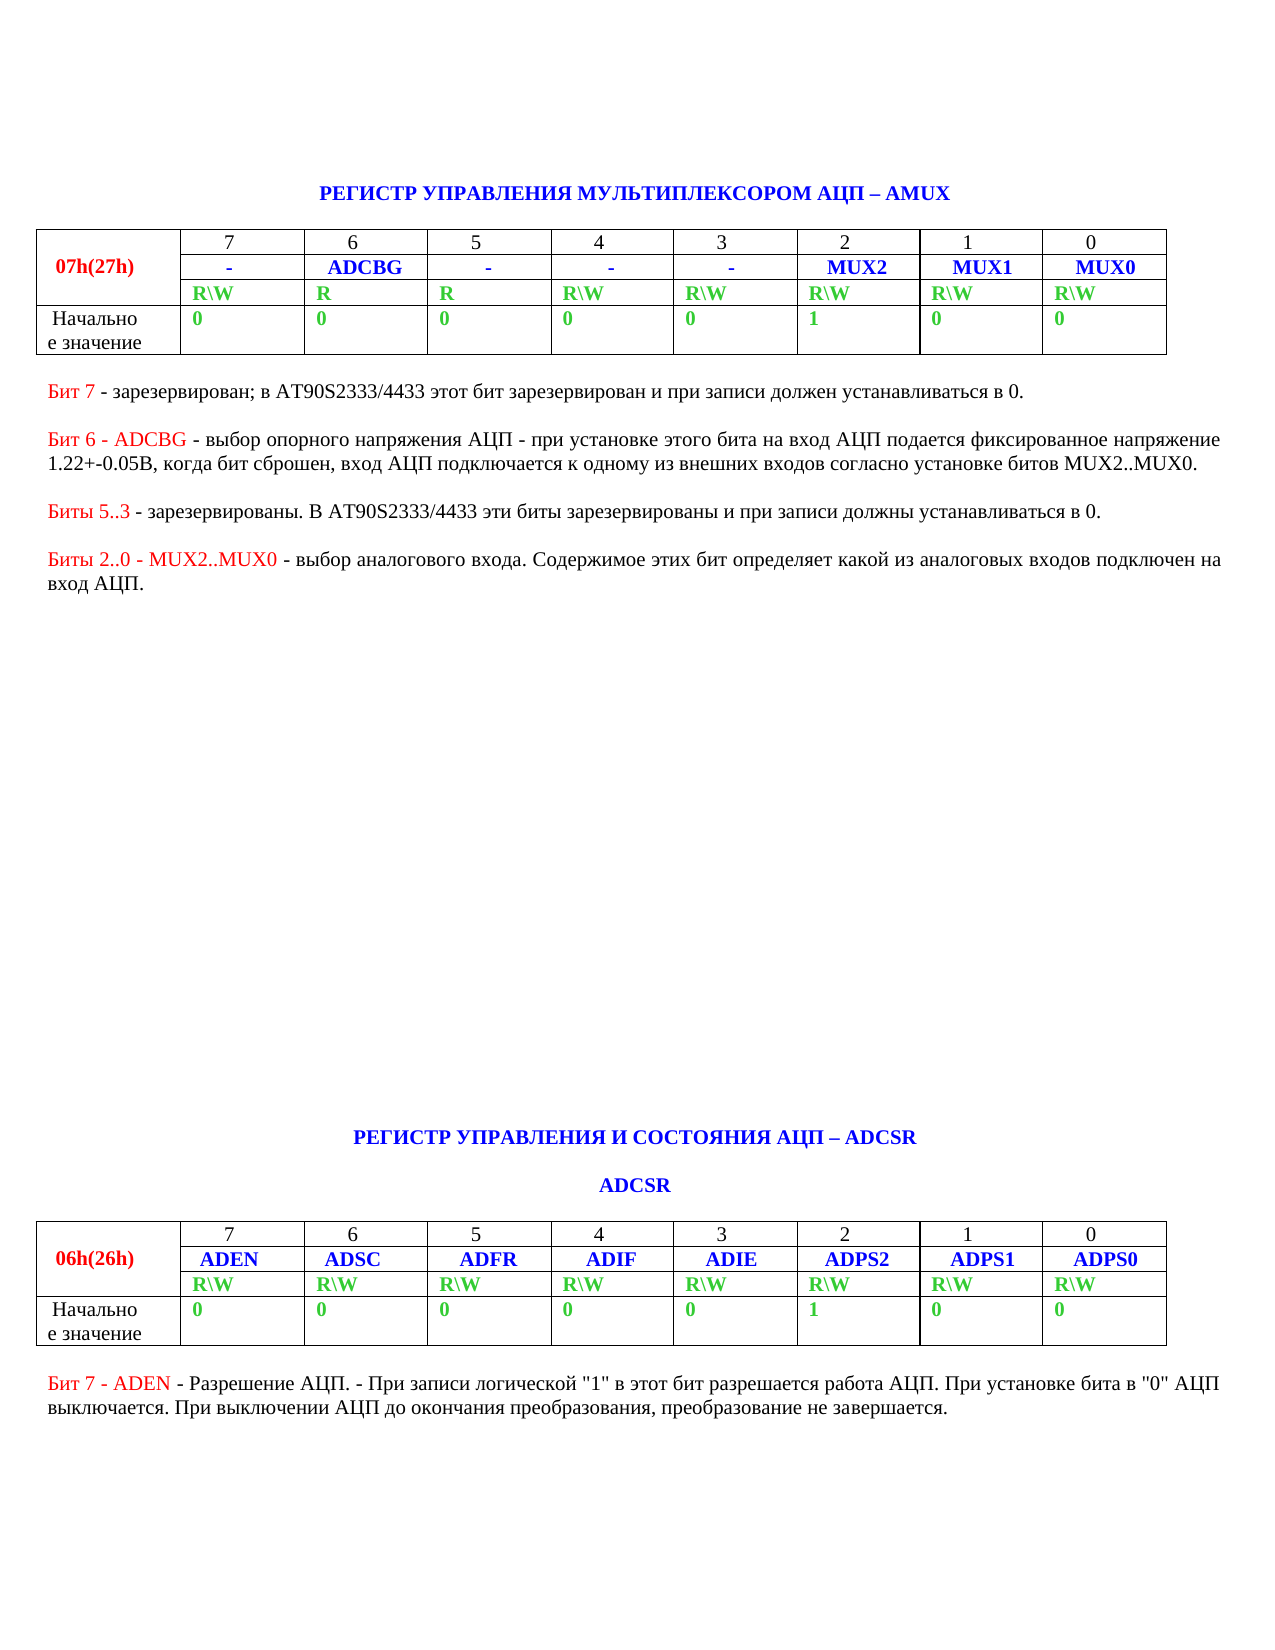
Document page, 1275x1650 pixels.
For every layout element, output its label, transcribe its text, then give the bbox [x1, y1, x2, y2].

text ADCSR [47, 1173, 1222, 1197]
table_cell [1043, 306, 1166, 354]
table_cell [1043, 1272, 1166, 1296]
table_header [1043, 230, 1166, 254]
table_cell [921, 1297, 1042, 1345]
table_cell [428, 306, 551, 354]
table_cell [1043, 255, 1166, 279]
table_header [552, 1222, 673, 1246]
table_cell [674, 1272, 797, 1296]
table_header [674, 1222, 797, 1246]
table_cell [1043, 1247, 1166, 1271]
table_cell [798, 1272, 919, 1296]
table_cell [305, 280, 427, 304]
text Биты 5..3 - зарезервированы. В AT90S2333/4433 эти биты зарезервированы и при записи должны устанавливаться в 0. [47, 499, 1222, 523]
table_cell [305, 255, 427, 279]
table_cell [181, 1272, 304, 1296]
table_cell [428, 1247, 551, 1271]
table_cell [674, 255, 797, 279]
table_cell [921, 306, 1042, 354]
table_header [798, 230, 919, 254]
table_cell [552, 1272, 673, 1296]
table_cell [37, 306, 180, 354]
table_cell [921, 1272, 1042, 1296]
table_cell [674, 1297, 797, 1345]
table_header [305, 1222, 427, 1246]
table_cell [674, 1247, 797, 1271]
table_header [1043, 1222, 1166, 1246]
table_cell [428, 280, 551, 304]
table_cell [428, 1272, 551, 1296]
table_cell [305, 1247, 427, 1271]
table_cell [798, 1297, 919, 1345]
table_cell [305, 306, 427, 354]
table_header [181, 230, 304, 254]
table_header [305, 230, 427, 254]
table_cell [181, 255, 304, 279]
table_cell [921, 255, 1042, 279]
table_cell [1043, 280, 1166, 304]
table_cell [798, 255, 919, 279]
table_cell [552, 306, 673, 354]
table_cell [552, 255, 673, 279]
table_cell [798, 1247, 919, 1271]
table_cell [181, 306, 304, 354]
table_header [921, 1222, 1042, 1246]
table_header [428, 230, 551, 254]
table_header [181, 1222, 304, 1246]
text Бит 6 - ADCBG - выбор опорного напряжения АЦП - при установке этого бита на вход АЦП подается фиксированное напряжение 1.22+-0.05В, когда бит сброшен, вход АЦП подключается к одному из внешних входов согласно установке битов MUX2..MUX0. [47, 427, 1222, 475]
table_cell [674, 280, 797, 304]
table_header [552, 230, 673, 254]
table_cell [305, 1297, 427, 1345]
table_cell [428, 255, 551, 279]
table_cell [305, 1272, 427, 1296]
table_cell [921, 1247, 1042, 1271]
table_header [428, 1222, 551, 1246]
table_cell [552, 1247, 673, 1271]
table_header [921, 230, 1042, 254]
text Бит 7 - зарезервирован; в AT90S2333/4433 этот бит зарезервирован и при записи должен устанавливаться в 0. [47, 379, 1222, 403]
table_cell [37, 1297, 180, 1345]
text РЕГИСТР УПРАВЛЕНИЯ МУЛЬТИПЛЕКСОРОМ АЦП – AMUX [47, 181, 1222, 205]
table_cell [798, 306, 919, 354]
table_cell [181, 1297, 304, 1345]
text Биты 2..0 - MUX2..MUX0 - выбор аналогового входа. Содержимое этих бит определяет какой из аналоговых входов подключен на вход АЦП. [47, 547, 1222, 595]
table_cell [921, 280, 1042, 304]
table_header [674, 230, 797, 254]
text Бит 7 - ADEN - Разрешение АЦП. - При записи логической "1" в этот бит разрешается работа АЦП. При установке бита в "0" АЦП выключается. При выключении АЦП до окончания преобразования, преобразование не завершается. [47, 1371, 1222, 1419]
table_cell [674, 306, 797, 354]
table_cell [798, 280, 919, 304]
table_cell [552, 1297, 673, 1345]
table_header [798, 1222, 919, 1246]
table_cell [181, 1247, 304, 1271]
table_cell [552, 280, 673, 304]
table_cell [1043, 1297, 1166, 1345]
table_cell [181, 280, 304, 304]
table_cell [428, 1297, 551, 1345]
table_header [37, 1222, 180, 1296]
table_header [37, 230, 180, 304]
text РЕГИСТР УПРАВЛЕНИЯ И СОСТОЯНИЯ АЦП – ADCSR [47, 1125, 1222, 1149]
